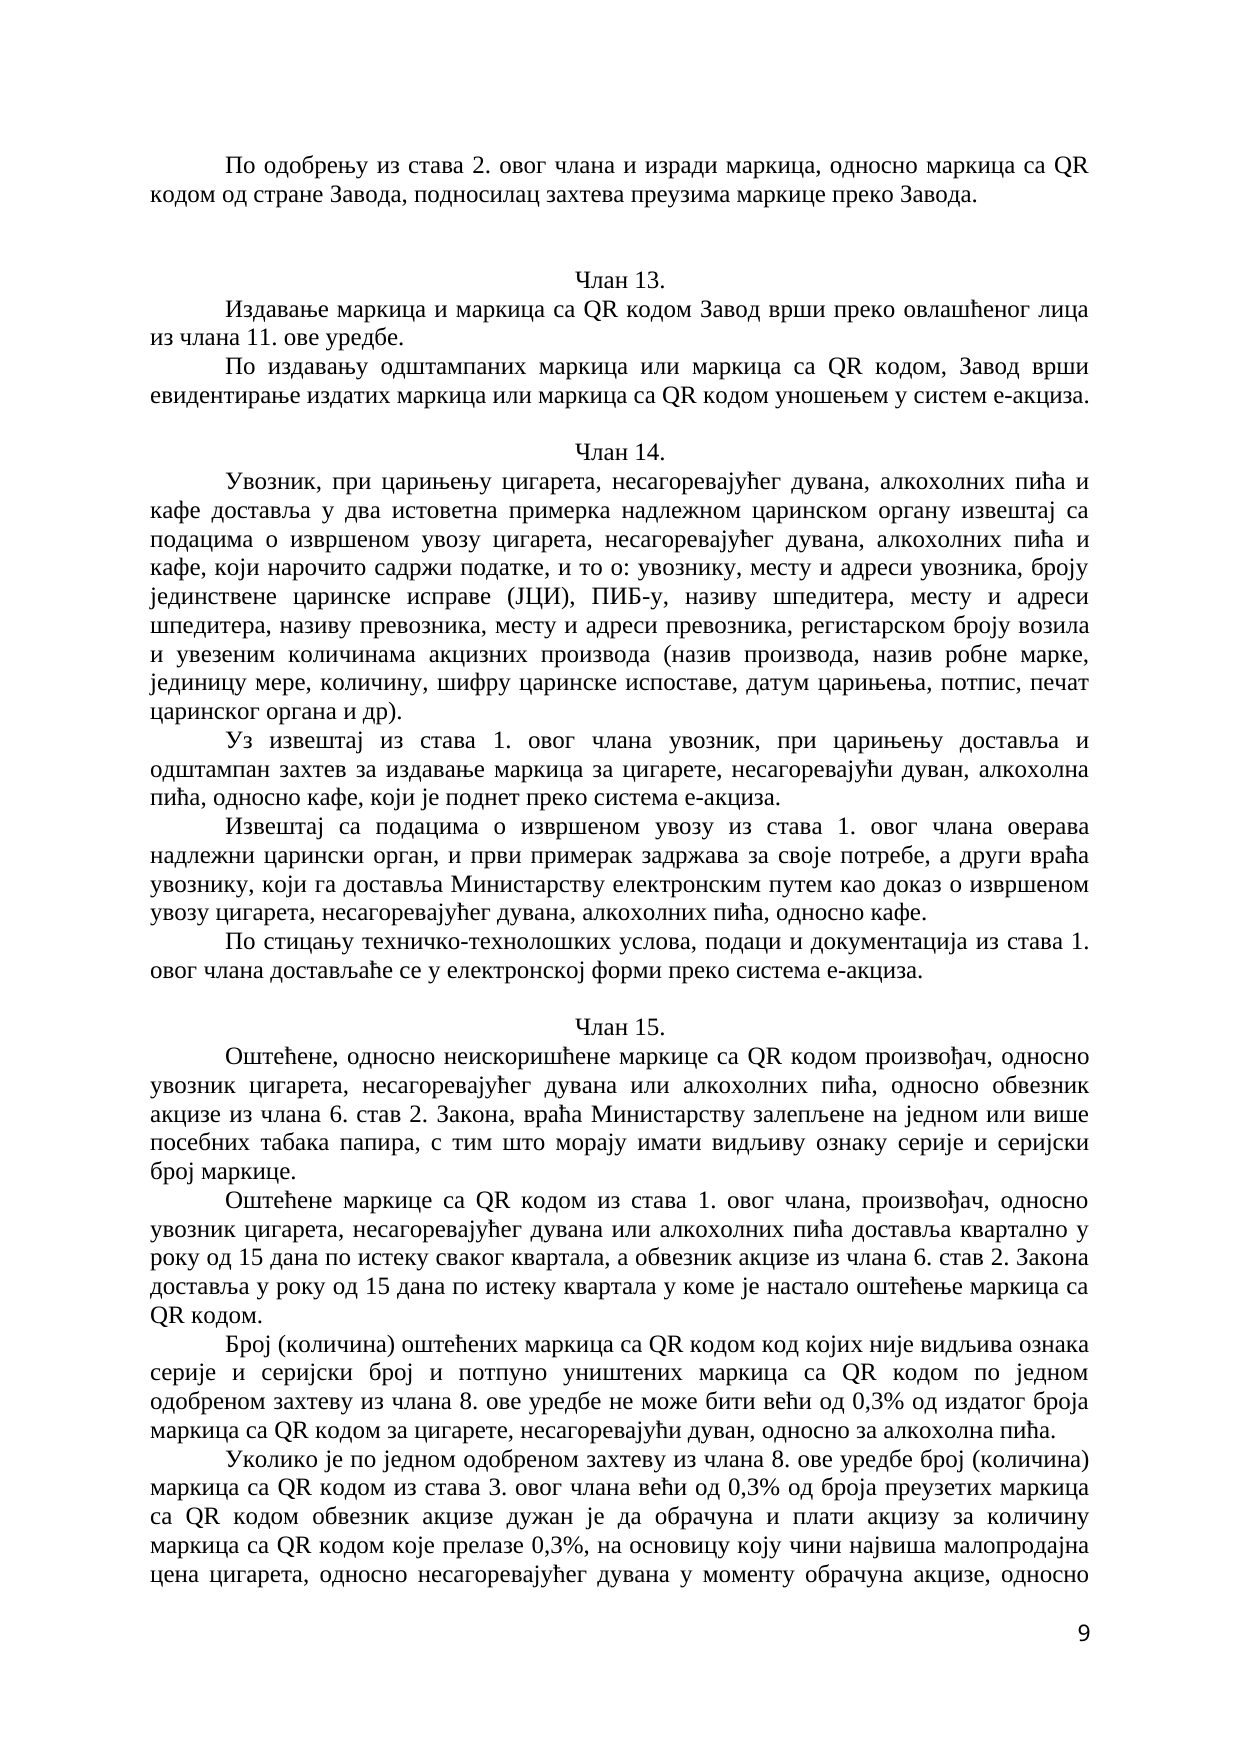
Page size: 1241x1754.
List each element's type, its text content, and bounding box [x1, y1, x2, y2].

text Број (количина) оштећених маркица са QR кодом код којих није видљива ознака серије и серијски број и потпуно уништених маркица са QR кодом по једном одобреном захтеву из члана 8. ове уредбе не може бити већи од 0,3% од издатог броја маркица са QR кодом за цигарете, несагоревајући дуван, односно за алкохолна пића. [150, 1329, 1090, 1444]
text Члан 13. [150, 265, 1090, 294]
text Извештај са подацима о извршеном увозу из става 1. овог члана оверава надлежни царински орган, и први примерак задржава за своје потребе, а други враћа увознику, који га доставља Mинистарству електронским путем као доказ о извршеном увозу цигарета, несагоревајућег дувана, алкохолних пића, односно кафе. [150, 811, 1090, 926]
text Увозник, при царињењу цигарета, несагоревајућег дувана, алкохолних пића и кафе доставља у два истоветна примерка надлежном царинском органу извештај са подацима о извршеном увозу цигарета, несагоревајућег дувана, алкохолних пића и кафе, који нарочито садржи податке, и то о: увознику, месту и адреси увозника, броју јединствене царинске исправе (ЈЦИ), ПИБ-у, називу шпедитера, месту и адреси шпедитера, називу превозника, месту и адреси превозника, регистарском броју возила и увезеним количинама акцизних производа (назив производа, назив робне марке, јединицу мере, количину, шифру царинске испоставе, датум царињења, потпис, печат царинског органа и др). [150, 466, 1090, 725]
text По издавању одштампаних маркица или маркица са QR кодом, Завод врши евидентирање издатих маркица или маркица са QR кодом уношењем у систем е-акциза. [150, 351, 1090, 409]
text По одобрењу из става 2. овог члана и изради маркица, односно маркица са QR кодом од стране Завода, подносилац захтева преузима маркице преко Завода. [150, 150, 1090, 207]
text По стицању техничко-технолошких услова, подаци и документација из става 1. овог члана достављаће се у електронској форми преко система е-акциза. [150, 926, 1090, 984]
text Члан 15. [150, 1012, 1090, 1041]
text Уз извештај из става 1. овог члана увозник, при царињењу доставља и одштампан захтев за издавање маркица за цигарете, несагоревајући дуван, алкохолна пића, односно кафе, који је поднет преко система е-акциза. [150, 725, 1090, 811]
text Члан 14. [150, 437, 1090, 466]
text Оштећене маркице сa QR кодом из става 1. овог члана, произвођач, односно увозник цигарета, несагоревајућег дувана или алкохолних пића доставља квартално у року од 15 дана по истеку сваког квартала, а обвезник акцизе из члана 6. став 2. Закона доставља у року од 15 дана по истеку квартала у коме је настало оштећење маркица са QR кодом. [150, 1185, 1090, 1329]
text Оштећене, односно неискоришћене маркице са QR кодом произвођач, односно увозник цигарета, несагоревајућег дувана или алкохолних пића, односно обвезник акцизе из члана 6. став 2. Закона, враћа Mинистарству залепљене на једном или више посебних табака папира, с тим што морају имати видљиву ознаку серије и серијски број маркице. [150, 1041, 1090, 1185]
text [150, 1444, 1090, 1587]
text Издавање маркица и маркица са QR кодом Завод врши преко овлашћеног лица из члана 11. ове уредбе. [150, 294, 1090, 351]
